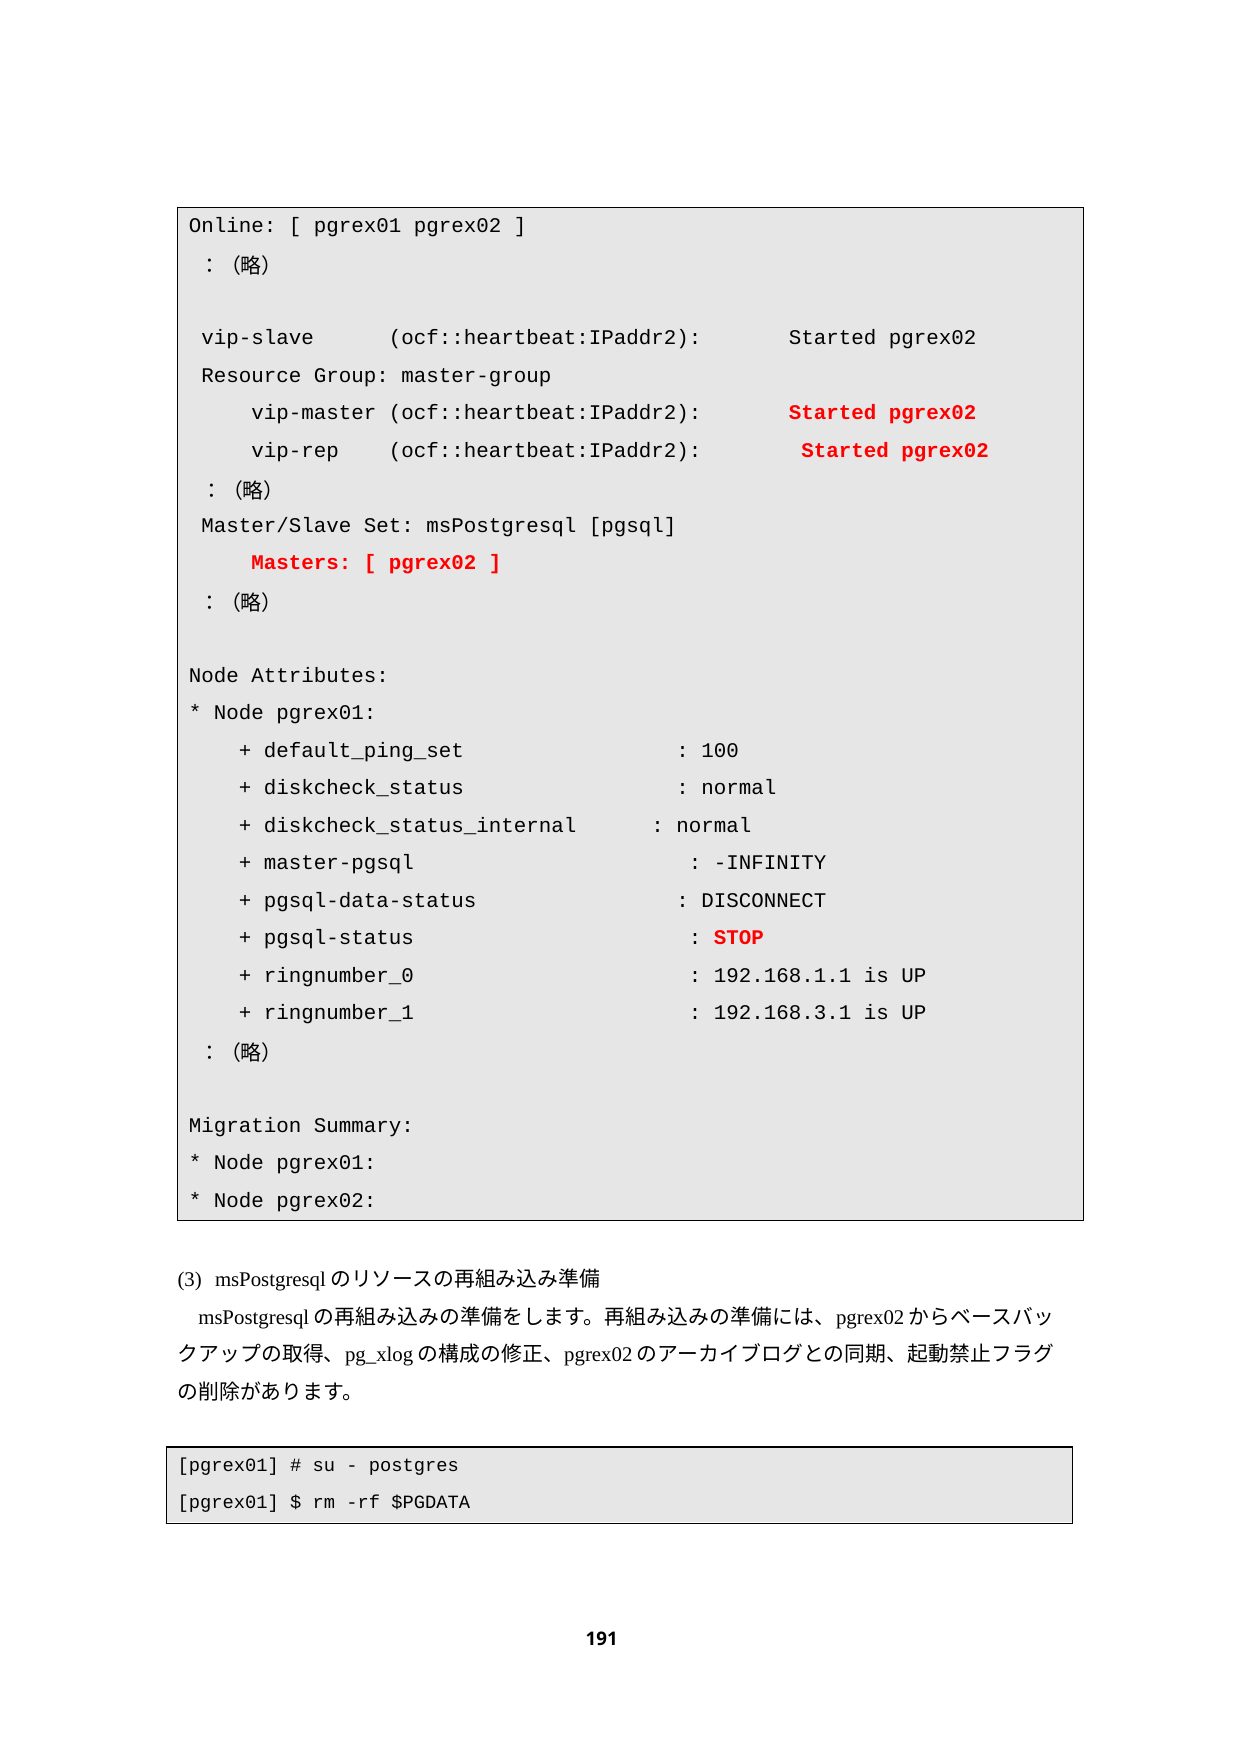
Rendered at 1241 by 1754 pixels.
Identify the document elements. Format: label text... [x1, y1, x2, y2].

list msPostgresqlのリソースの再組み込み準備 [177, 1259, 1054, 1296]
text msPostgresqlの再組み込みの準備をします。再組み込みの準備には、pgrex02からベースバックアップの取得、pg_xlogの構成の修正、pgrex02のアーカイブログとの同期、起動禁止フラグの削除があります。 [177, 1296, 1054, 1409]
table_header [178, 208, 1083, 1220]
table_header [167, 1448, 1072, 1522]
